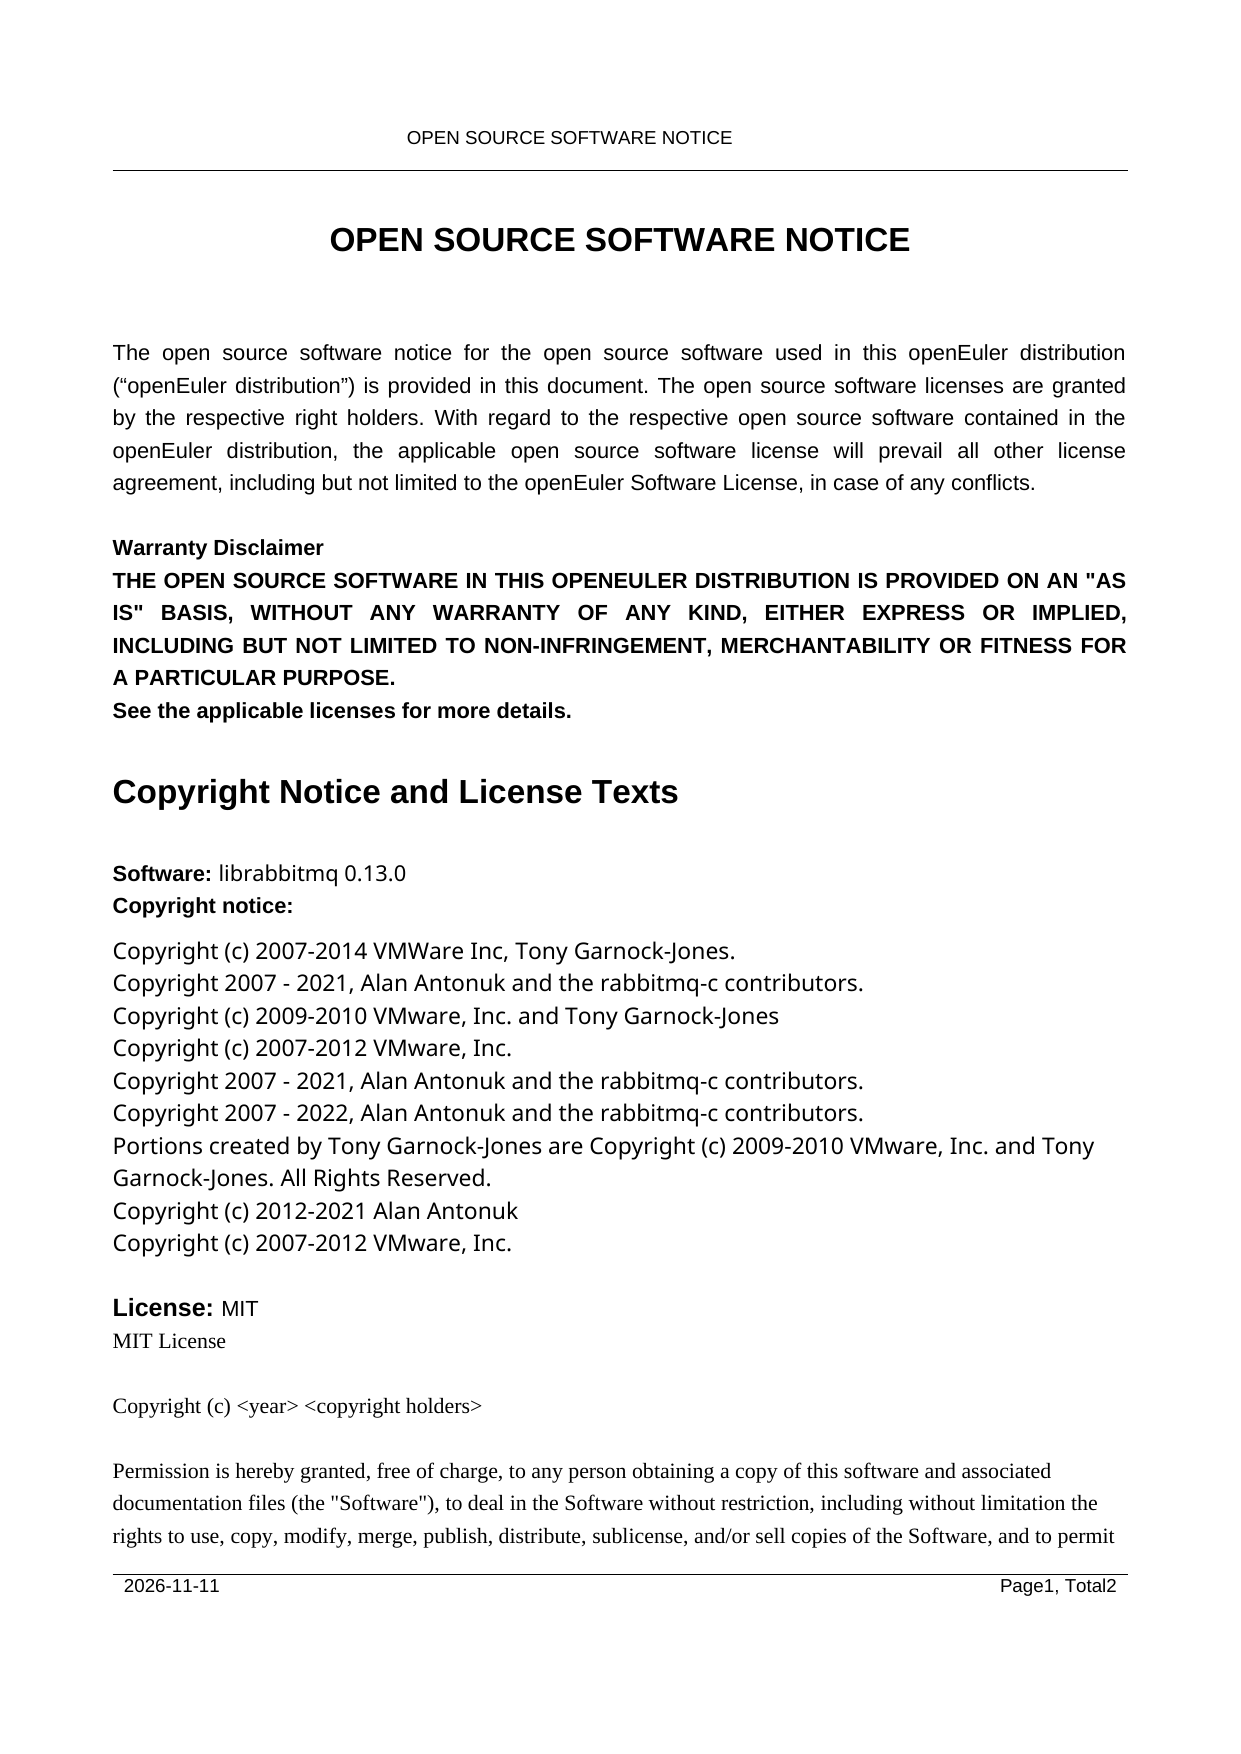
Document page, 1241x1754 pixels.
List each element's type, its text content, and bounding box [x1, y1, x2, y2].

text THE OPEN SOURCE SOFTWARE IN THIS OPENEULER DISTRIBUTION IS PROVIDED ON AN "AS IS" BASIS, WITHOUT ANY WARRANTY OF ANY KIND, EITHER EXPRESS OR IMPLIED, INCLUDING BUT NOT LIMITED TO NON-INFRINGEMENT, MERCHANTABILITY OR FITNESS FOR A PARTICULAR PURPOSE. See the applicable licenses for more details. [112, 564, 1128, 726]
text Copyright notice: [112, 889, 1128, 921]
text Copyright Notice and License Texts [112, 759, 1128, 824]
text License: MIT [112, 1291, 1128, 1324]
text The open source software notice for the open source software used in this openEuler distribution (“openEuler distribution”) is provided in this document. The open source software licenses are granted by the respective right holders. With regard to the respective open source software contained in the openEuler distribution, the applicable open source software license will prevail all other license agreement, including but not limited to the openEuler Software License, in case of any conflicts. [112, 336, 1128, 499]
text OPEN SOURCE SOFTWARE NOTICE [112, 206, 1128, 271]
title Software: librabbitmq 0.13.0 [112, 856, 1128, 889]
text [112, 1324, 1128, 1551]
text Warranty Disclaimer [112, 531, 1128, 564]
text Copyright (c) 2007-2014 VMWare Inc, Tony Garnock-Jones. Copyright 2007 - 2021, Alan Antonuk and the rabbitmq-c contributors. Copyright (c) 2009-2010 VMware, Inc. and Tony Garnock-Jones Copyright (c) 2007-2012 VMware, Inc. Copyright 2007 - 2021, Alan Antonuk and the rabbitmq-c contributors. Copyright 2007 - 2022, Alan Antonuk and the rabbitmq-c contributors. Portions created by Tony Garnock-Jones are Copyright (c) 2009-2010 VMware, Inc. and Tony Garnock-Jones. All Rights Reserved. Copyright (c) 2012-2021 Alan Antonuk Copyright (c) 2007-2012 VMware, Inc. [112, 934, 1128, 1291]
